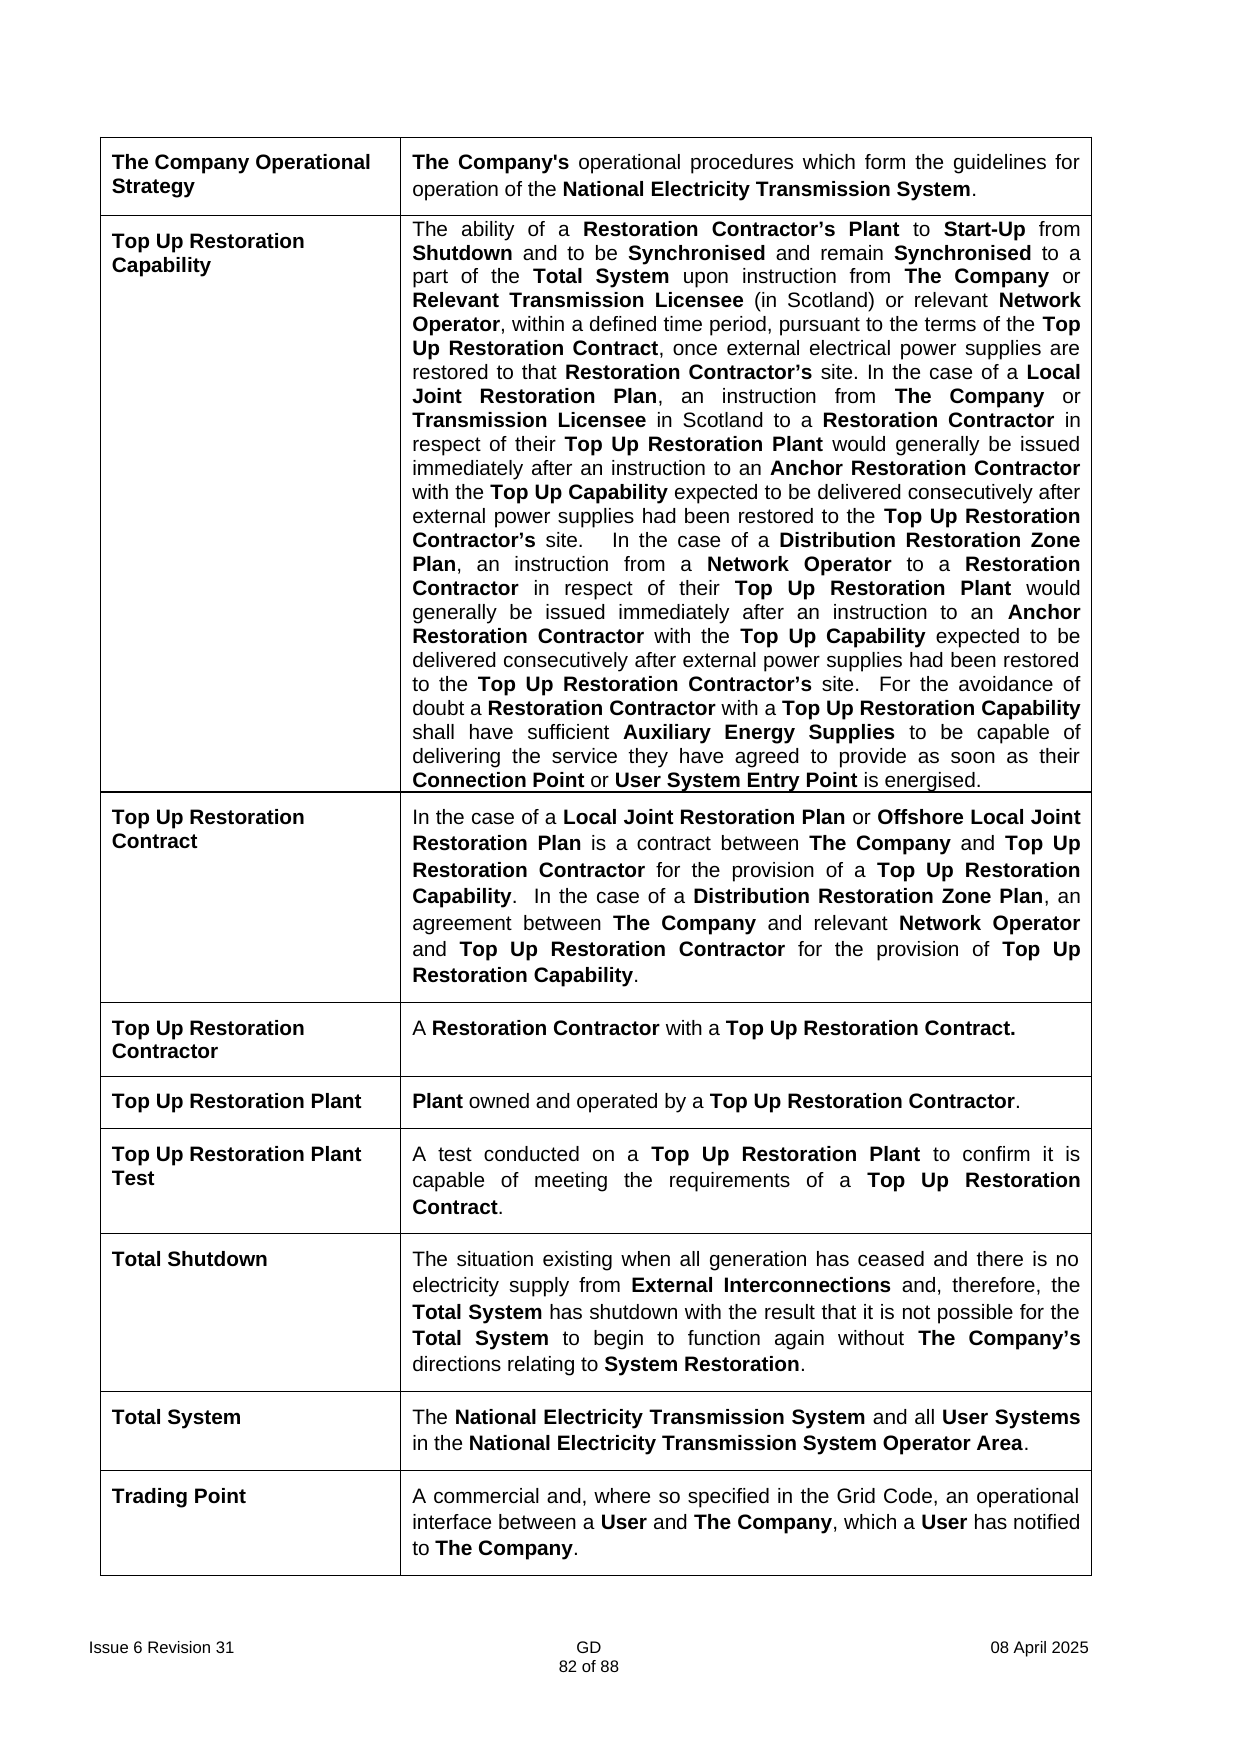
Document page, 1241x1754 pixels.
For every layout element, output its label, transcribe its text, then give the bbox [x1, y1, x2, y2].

table_cell The National Electricity Transmission System and all User Systems in the National Electricity Transmission System Operator Area. [401, 1392, 1091, 1470]
table_cell Plant owned and operated by a Top Up Restoration Contractor. [401, 1077, 1091, 1128]
table_cell Top Up Restoration Plant Test [101, 1129, 400, 1233]
table_cell The Company Operational Strategy [101, 138, 400, 215]
table_cell The Company's operational procedures which form the guidelines for operation of the National Electricity Transmission System. [401, 138, 1091, 215]
table_cell Top Up Restoration Capability [101, 216, 400, 791]
table_cell The ability of a Restoration Contractor’s Plant to Start-Up from Shutdown and to be Synchronised and remain Synchronised to a part of the Total System upon instruction from The Company or Relevant Transmission Licensee (in Scotland) or relevant Network Operator, within a defined time period, pursuant to the terms of the Top Up Restoration Contract, once external electrical power supplies are restored to that Restoration Contractor’s site. In the case of a Local Joint Restoration Plan, an instruction from The Company or Transmission Licensee in Scotland to a Restoration Contractor in respect of their Top Up Restoration Plant would generally be issued immediately after an instruction to an Anchor Restoration Contractor with the Top Up Capability expected to be delivered consecutively after external power supplies had been restored to the Top Up Restoration Contractor’s site. In the case of a Distribution Restoration Zone Plan, an instruction from a Network Operator to a Restoration Contractor in respect of their Top Up Restoration Plant would generally be issued immediately after an instruction to an Anchor Restoration Contractor with the Top Up Capability expected to be delivered consecutively after external power supplies had been restored to the Top Up Restoration Contractor’s site. For the avoidance of doubt a Restoration Contractor with a Top Up Restoration Capability shall have sufficient Auxiliary Energy Supplies to be capable of delivering the service they have agreed to provide as soon as their Connection Point or User System Entry Point is energised. [401, 216, 1091, 791]
table_cell Top Up Restoration Plant [101, 1077, 400, 1128]
table_cell Top Up Restoration Contractor [101, 1003, 400, 1076]
table_cell The situation existing when all generation has ceased and there is no electricity supply from External Interconnections and, therefore, the Total System has shutdown with the result that it is not possible for the Total System to begin to function again without The Company’s directions relating to System Restoration. [401, 1234, 1091, 1391]
table_cell Total Shutdown [101, 1234, 400, 1391]
table_cell A Restoration Contractor with a Top Up Restoration Contract. [401, 1003, 1091, 1076]
table_cell Trading Point [101, 1471, 400, 1575]
table_cell Total System [101, 1392, 400, 1470]
table_cell In the case of a Local Joint Restoration Plan or Offshore Local Joint Restoration Plan is a contract between The Company and Top Up Restoration Contractor for the provision of a Top Up Restoration Capability. In the case of a Distribution Restoration Zone Plan, an agreement between The Company and relevant Network Operator and Top Up Restoration Contractor for the provision of Top Up Restoration Capability. [401, 793, 1091, 1002]
table_cell A test conducted on a Top Up Restoration Plant to confirm it is capable of meeting the requirements of a Top Up Restoration Contract. [401, 1129, 1091, 1233]
table_cell Top Up Restoration Contract [101, 793, 400, 1002]
table_cell A commercial and, where so specified in the Grid Code, an operational interface between a User and The Company, which a User has notified to The Company. [401, 1471, 1091, 1575]
